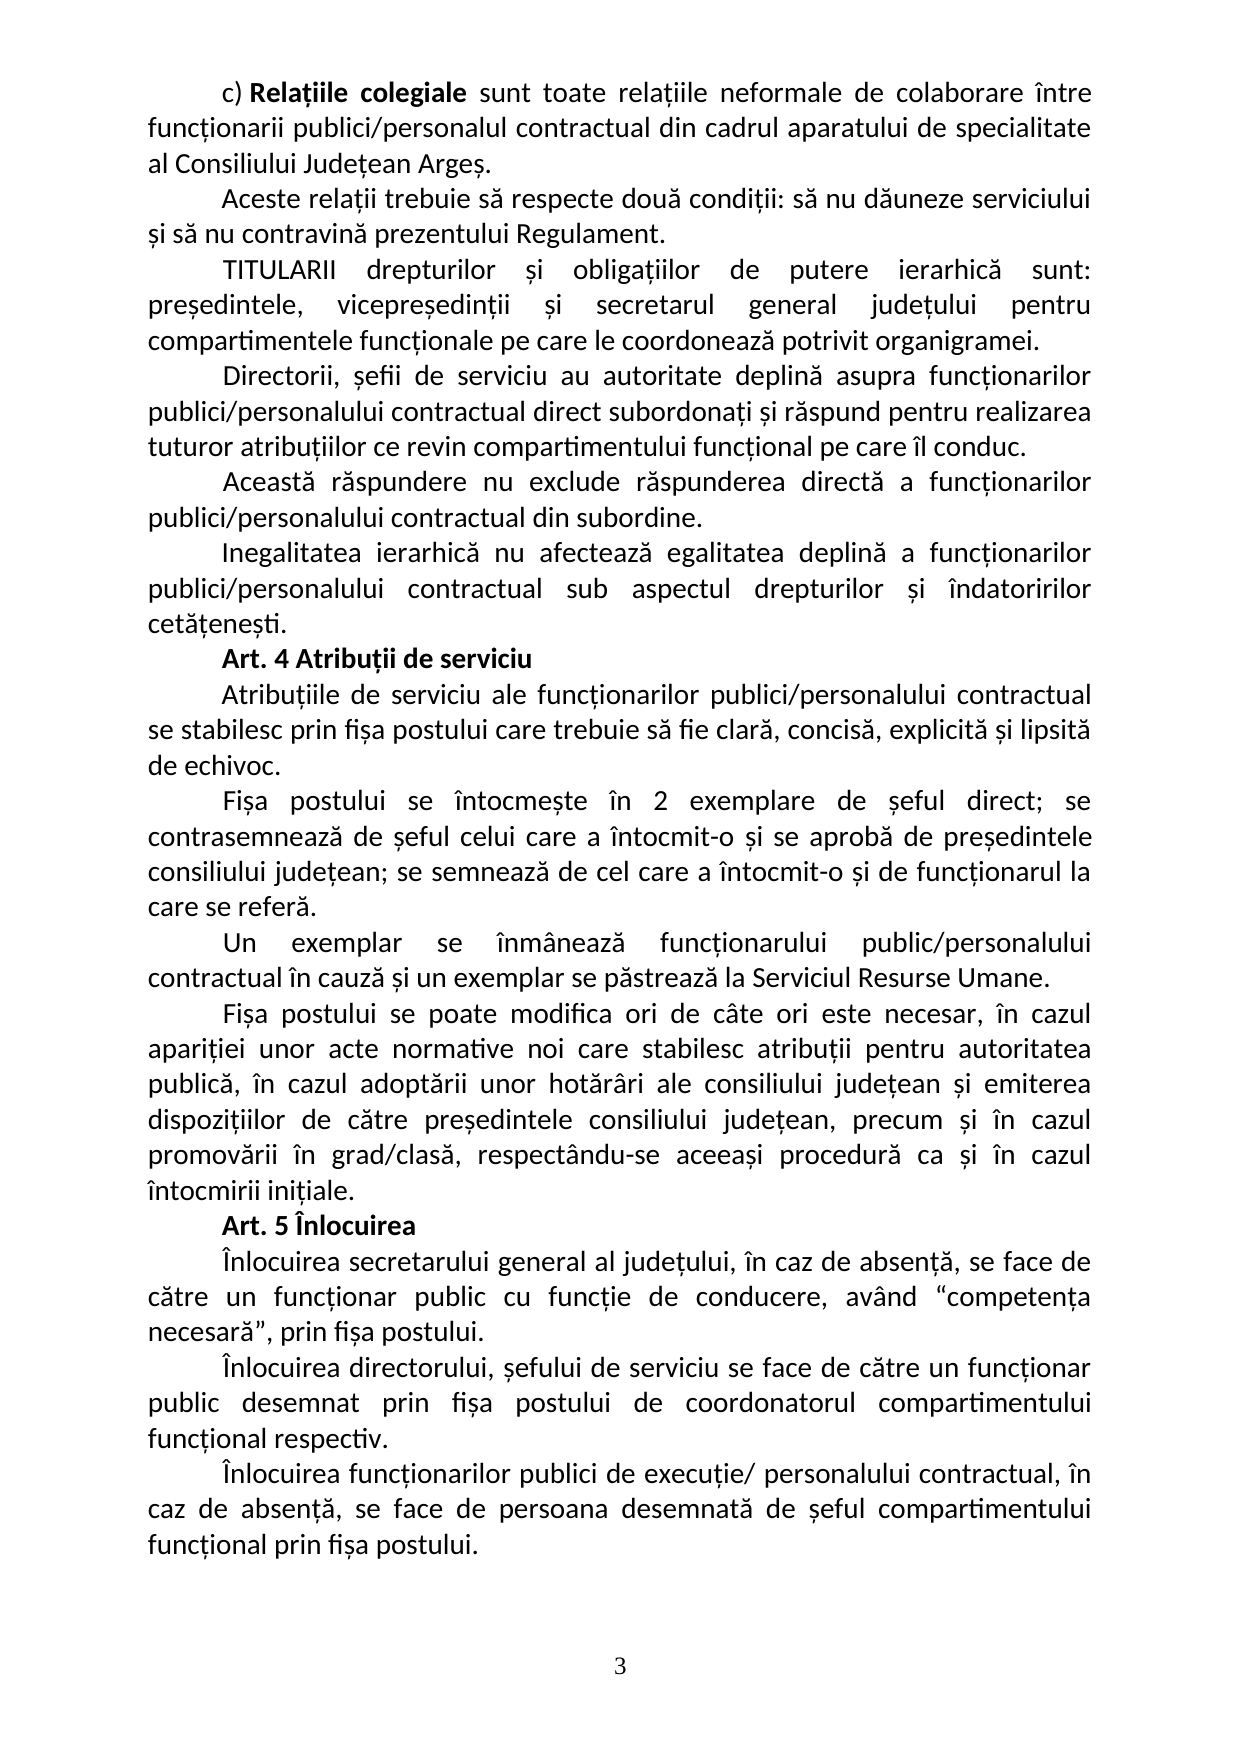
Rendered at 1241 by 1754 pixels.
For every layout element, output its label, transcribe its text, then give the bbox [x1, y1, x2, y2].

text Înlocuirea directorului, şefului de serviciu se face de către un funcţionar public desemnat prin fișa postului de coordonatorul compartimentului funcţional respectiv. [148, 1349, 1092, 1455]
text Inegalitatea ierarhică nu afectează egalitatea deplină a funcţionarilor publici/personalului contractual sub aspectul drepturilor şi îndatoririlor cetăţeneşti. [148, 534, 1092, 641]
text Directorii, şefii de serviciu au autoritate deplină asupra funcţionarilor publici/personalului contractual direct subordonaţi şi răspund pentru realizarea tuturor atribuţiilor ce revin compartimentului funcţional pe care îl conduc. [148, 357, 1092, 463]
text Fişa postului se poate modifica ori de câte ori este necesar, în cazul apariţiei unor acte normative noi care stabilesc atribuţii pentru autoritatea publică, în cazul adoptării unor hotărâri ale consiliului judeţean şi emiterea dispoziţiilor de către preşedintele consiliului judeţean, precum şi în cazul promovării în grad/clasă, respectându-se aceeaşi procedură ca şi în cazul întocmirii iniţiale. [148, 995, 1092, 1207]
text Atribuţiile de serviciu ale funcţionarilor publici/personalului contractual se stabilesc prin fişa postului care trebuie să fie clară, concisă, explicită şi lipsită de echivoc. [148, 676, 1092, 782]
text Art. 4 Atribuţii de serviciu [148, 641, 1092, 676]
text Înlocuirea secretarului general al judeţului, în caz de absenţă, se face de către un funcţionar public cu funcţie de conducere, având “competenţa necesară”, prin fişa postului. [148, 1243, 1092, 1349]
text Art. 5 Înlocuirea [222, 1207, 1092, 1243]
text c) Relaţiile colegiale sunt toate relaţiile neformale de colaborare între funcţionarii publici/personalul contractual din cadrul aparatului de specialitate al Consiliului Judeţean Argeş. [148, 74, 1092, 180]
text Această răspundere nu exclude răspunderea directă a funcţionarilor publici/personalului contractual din subordine. [148, 463, 1092, 534]
text Înlocuirea funcţionarilor publici de execuţie/ personalului contractual, în caz de absenţă, se face de persoana desemnată de şeful compartimentului funcţional prin fișa postului. [148, 1455, 1092, 1561]
text TITULARII drepturilor şi obligaţiilor de putere ierarhică sunt: preşedintele, vicepreşedinţii şi secretarul general judeţului pentru compartimentele funcţionale pe care le coordonează potrivit organigramei. [148, 251, 1092, 357]
text Aceste relaţii trebuie să respecte două condiţii: să nu dăuneze serviciului şi să nu contravină prezentului Regulament. [148, 180, 1092, 251]
text Un exemplar se înmânează funcţionarului public/personalului contractual în cauză şi un exemplar se păstrează la Serviciul Resurse Umane. [148, 924, 1092, 995]
text Fişa postului se întocmeşte în 2 exemplare de şeful direct; se contrasemnează de şeful celui care a întocmit-o și se aprobă de președintele consiliului județean; se semnează de cel care a întocmit-o şi de funcţionarul la care se referă. [148, 782, 1092, 924]
